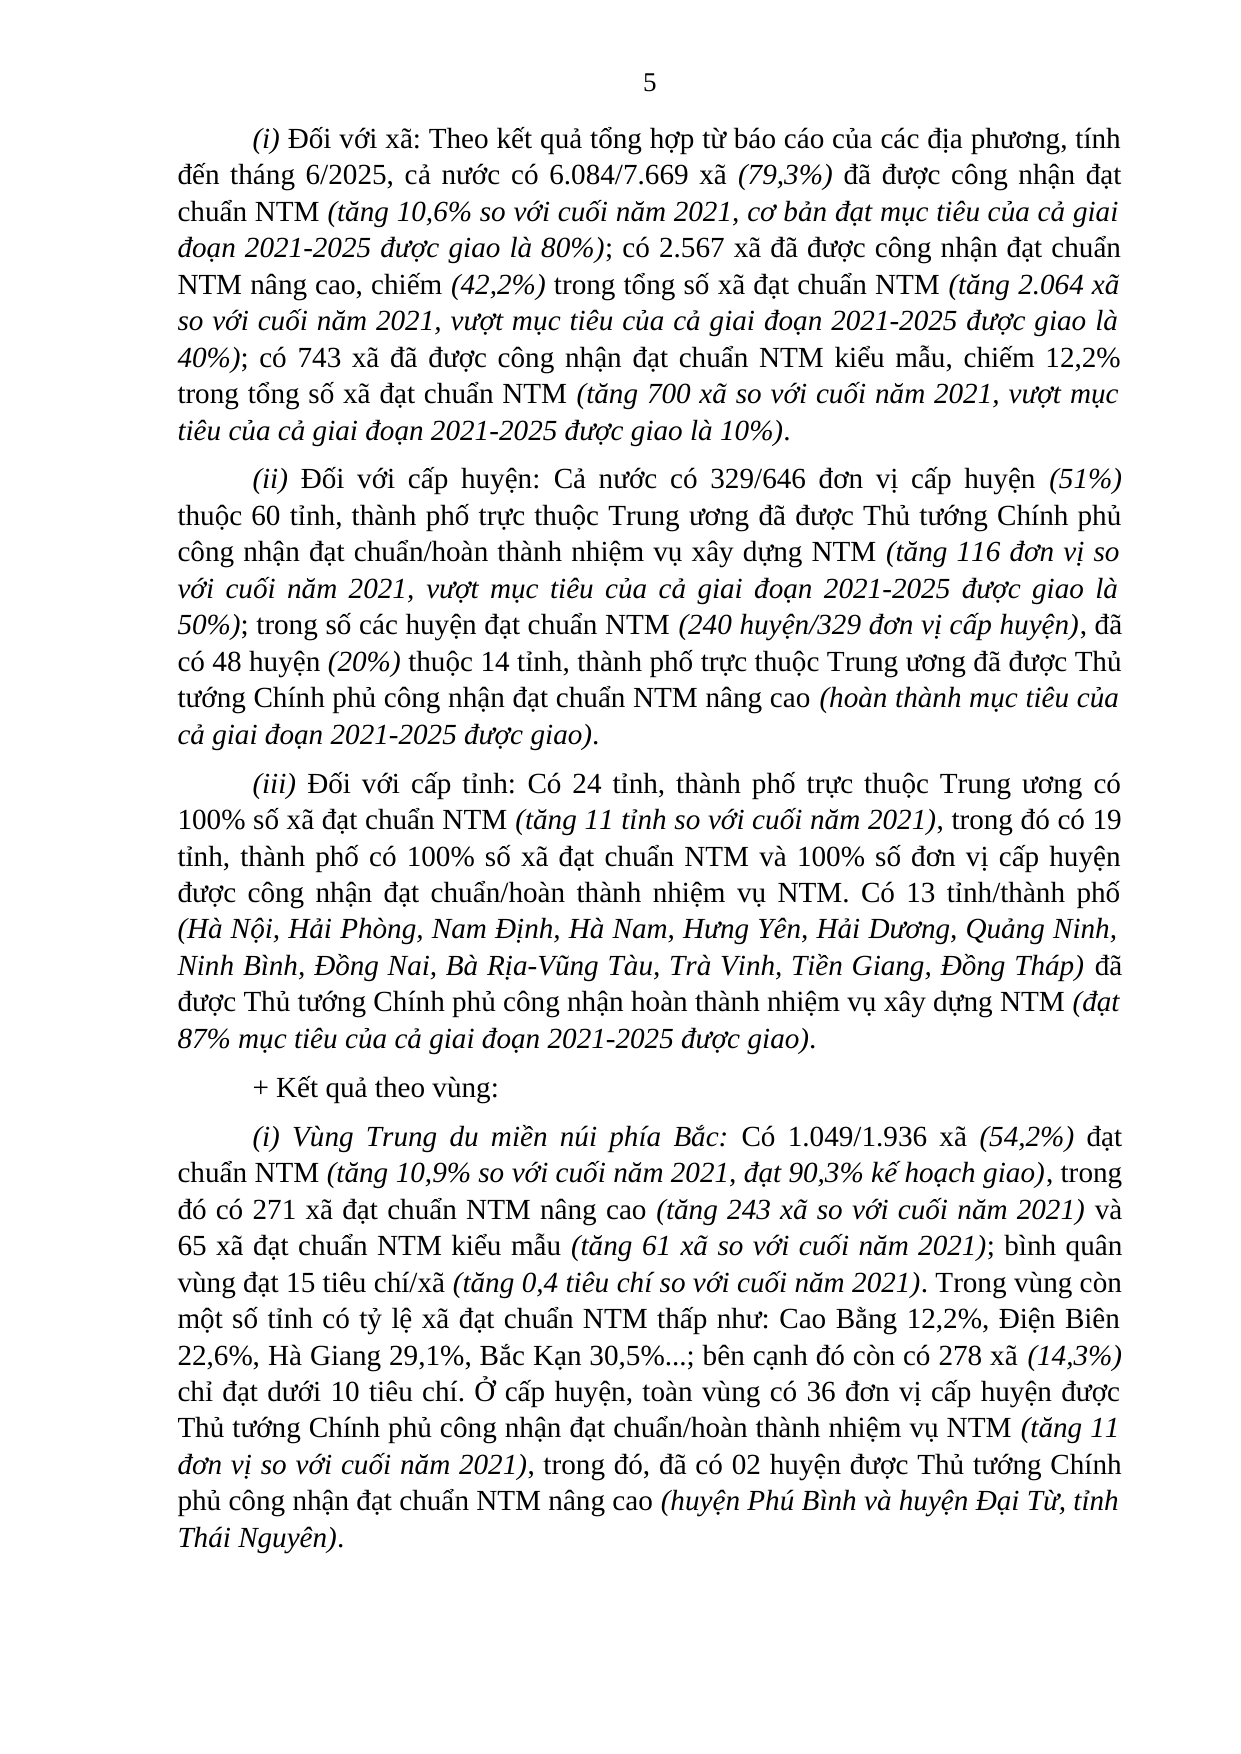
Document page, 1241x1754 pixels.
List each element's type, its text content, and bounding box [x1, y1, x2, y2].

subtitle (i) Đối với xã: Theo kết quả tổng hợp từ báo cáo của các địa phương, tính đến tháng 6/2025, cả nước có 6.084/7.669 xã (79,3%) đã được công nhận đạt chuẩn NTM (tăng 10,6% so với cuối năm 2021, cơ bản đạt mục tiêu của cả giai đoạn 2021-2025 được giao là 80%); có 2.567 xã đã được công nhận đạt chuẩn NTM nâng cao, chiếm (42,2%) trong tổng số xã đạt chuẩn NTM (tăng 2.064 xã so với cuối năm 2021, vượt mục tiêu của cả giai đoạn 2021-2025 được giao là 40%); có 743 xã đã được công nhận đạt chuẩn NTM kiểu mẫu, chiếm 12,2% trong tổng số xã đạt chuẩn NTM (tăng 700 xã so với cuối năm 2021, vượt mục tiêu của cả giai đoạn 2021-2025 được giao là 10%). [177, 118, 1122, 446]
text (i) Vùng Trung du miền núi phía Bắc: Có 1.049/1.936 xã (54,2%) đạt chuẩn NTM (tăng 10,9% so với cuối năm 2021, đạt 90,3% kế hoạch giao), trong đó có 271 xã đạt chuẩn NTM nâng cao (tăng 243 xã so với cuối năm 2021) và 65 xã đạt chuẩn NTM kiểu mẫu (tăng 61 xã so với cuối năm 2021); bình quân vùng đạt 15 tiêu chí/xã (tăng 0,4 tiêu chí so với cuối năm 2021). Trong vùng còn một số tỉnh có tỷ lệ xã đạt chuẩn NTM thấp như: Cao Bằng 12,2%, Điện Biên 22,6%, Hà Giang 29,1%, Bắc Kạn 30,5%...; bên cạnh đó còn có 278 xã (14,3%) chỉ đạt dưới 10 tiêu chí. Ở cấp huyện, toàn vùng có 36 đơn vị cấp huyện được Thủ tướng Chính phủ công nhận đạt chuẩn/hoàn thành nhiệm vụ NTM (tăng 11 đơn vị so với cuối năm 2021), trong đó, đã có 02 huyện được Thủ tướng Chính phủ công nhận đạt chuẩn NTM nâng cao (huyện Phú Bình và huyện Đại Từ, tỉnh Thái Nguyên). [177, 1116, 1122, 1553]
subtitle (iii) Đối với cấp tỉnh: Có 24 tỉnh, thành phố trực thuộc Trung ương có 100% số xã đạt chuẩn NTM (tăng 11 tỉnh so với cuối năm 2021), trong đó có 19 tỉnh, thành phố có 100% số xã đạt chuẩn NTM và 100% số đơn vị cấp huyện được công nhận đạt chuẩn/hoàn thành nhiệm vụ NTM. Có 13 tỉnh/thành phố (Hà Nội, Hải Phòng, Nam Định, Hà Nam, Hưng Yên, Hải Dương, Quảng Ninh, Ninh Bình, Đồng Nai, Bà Rịa-Vũng Tàu, Trà Vinh, Tiền Giang, Đồng Tháp) đã được Thủ tướng Chính phủ công nhận hoàn thành nhiệm vụ xây dựng NTM (đạt 87% mục tiêu của cả giai đoạn 2021-2025 được giao). [177, 763, 1122, 1054]
subtitle (ii) Đối với cấp huyện: Cả nước có 329/646 đơn vị cấp huyện (51%) thuộc 60 tỉnh, thành phố trực thuộc Trung ương đã được Thủ tướng Chính phủ công nhận đạt chuẩn/hoàn thành nhiệm vụ xây dựng NTM (tăng 116 đơn vị so với cuối năm 2021, vượt mục tiêu của cả giai đoạn 2021-2025 được giao là 50%); trong số các huyện đạt chuẩn NTM (240 huyện/329 đơn vị cấp huyện), đã có 48 huyện (20%) thuộc 14 tỉnh, thành phố trực thuộc Trung ương đã được Thủ tướng Chính phủ công nhận đạt chuẩn NTM nâng cao (hoàn thành mục tiêu của cả giai đoạn 2021-2025 được giao). [177, 459, 1122, 750]
text + Kết quả theo vùng: [177, 1067, 1122, 1103]
